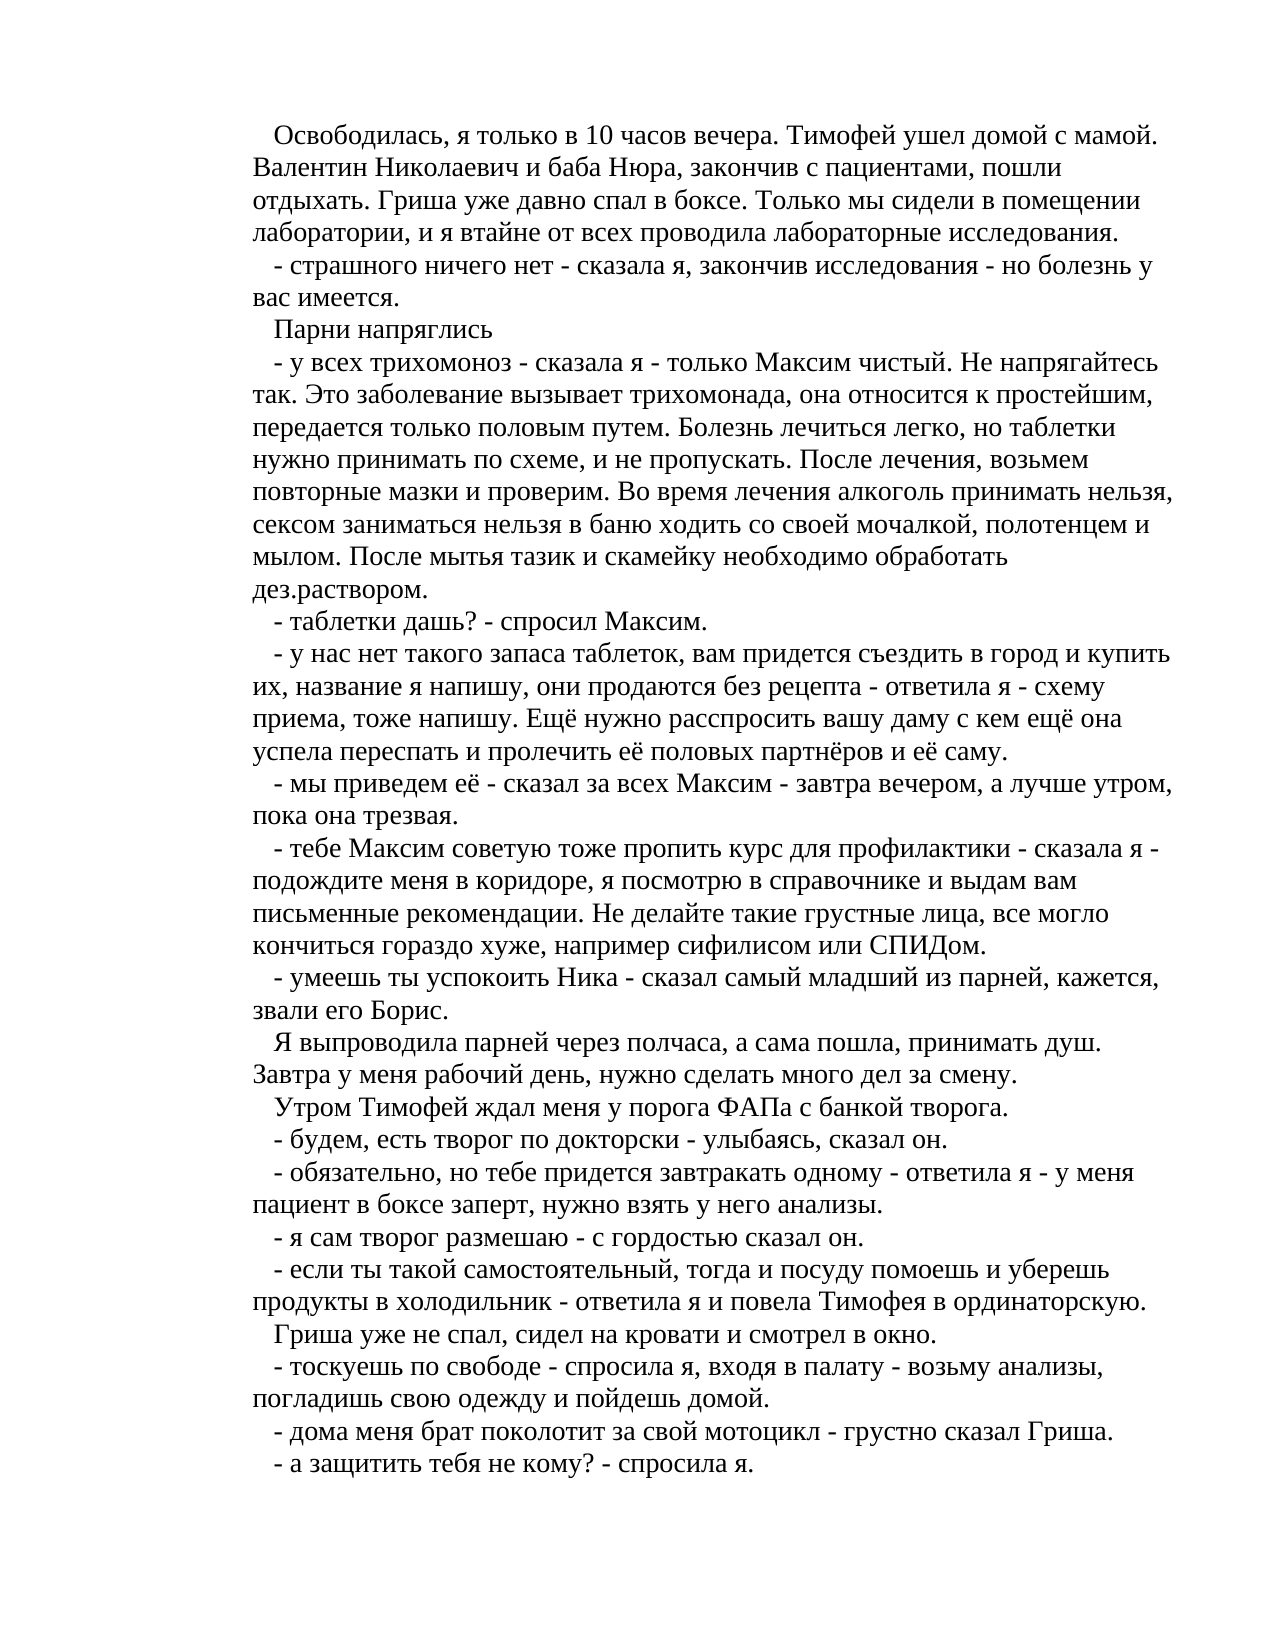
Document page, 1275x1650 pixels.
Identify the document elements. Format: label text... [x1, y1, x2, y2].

text - я сам творог размешаю - с гордостью сказал он. [252, 1219, 1186, 1252]
text - таблетки дашь? - спросил Максим. [252, 604, 1186, 636]
text Гриша уже не спал, сидел на кровати и смотрел в окно. [252, 1317, 1186, 1349]
text Освободилась, я только в 10 часов вечера. Тимофей ушел домой с мамой. Валентин Николаевич и баба Нюра, закончив с пациентами, пошли отдыхать. Гриша уже давно спал в боксе. Только мы сидели в помещении лаборатории, и я втайне от всех проводила лабораторные исследования. [252, 118, 1186, 248]
text Я выпроводила парней через полчаса, а сама пошла, принимать душ. Завтра у меня рабочий день, нужно сделать много дел за смену. [252, 1025, 1186, 1090]
text - мы приведем её - сказал за всех Максим - завтра вечером, а лучше утром, пока она трезвая. [252, 766, 1186, 831]
text - а защитить тебя не кому? - спросила я. [252, 1446, 1186, 1479]
text - у всех трихомоноз - сказала я - только Максим чистый. Не напрягайтесь так. Это заболевание вызывает трихомонада, она относится к простейшим, передается только половым путем. Болезнь лечиться легко, но таблетки нужно принимать по схеме, и не пропускать. После лечения, возьмем повторные мазки и проверим. Во время лечения алкоголь принимать нельзя, сексом заниматься нельзя в баню ходить со своей мочалкой, полотенцем и мылом. После мытья тазик и скамейку необходимо обработать дез.раствором. [252, 345, 1186, 604]
text - страшного ничего нет - сказала я, закончив исследования - но болезнь у вас имеется. [252, 248, 1186, 312]
text - если ты такой самостоятельный, тогда и посуду помоешь и уберешь продукты в холодильник - ответила я и повела Тимофея в ординаторскую. [252, 1252, 1186, 1317]
text Парни напряглись [252, 312, 1186, 345]
text - у нас нет такого запаса таблеток, вам придется съездить в город и купить их, название я напишу, они продаются без рецепта - ответила я - схему приема, тоже напишу. Ещё нужно расспросить вашу даму с кем ещё она успела переспать и пролечить её половых партнёров и её саму. [252, 636, 1186, 766]
text - обязательно, но тебе придется завтракать одному - ответила я - у меня пациент в боксе заперт, нужно взять у него анализы. [252, 1155, 1186, 1219]
text - дома меня брат поколотит за свой мотоцикл - грустно сказал Гриша. [252, 1414, 1186, 1446]
text - тебе Максим советую тоже пропить курс для профилактики - сказала я - подождите меня в коридоре, я посмотрю в справочнике и выдам вам письменные рекомендации. Не делайте такие грустные лица, все могло кончиться гораздо хуже, например сифилисом или СПИДом. [252, 831, 1186, 960]
text - умеешь ты успокоить Ника - сказал самый младший из парней, кажется, звали его Борис. [252, 960, 1186, 1025]
text - будем, есть творог по докторски - улыбаясь, сказал он. [252, 1122, 1186, 1155]
text - тоскуешь по свободе - спросила я, входя в палату - возьму анализы, погладишь свою одежду и пойдешь домой. [252, 1349, 1186, 1414]
text Утром Тимофей ждал меня у порога ФАПа с банкой творога. [252, 1090, 1186, 1122]
